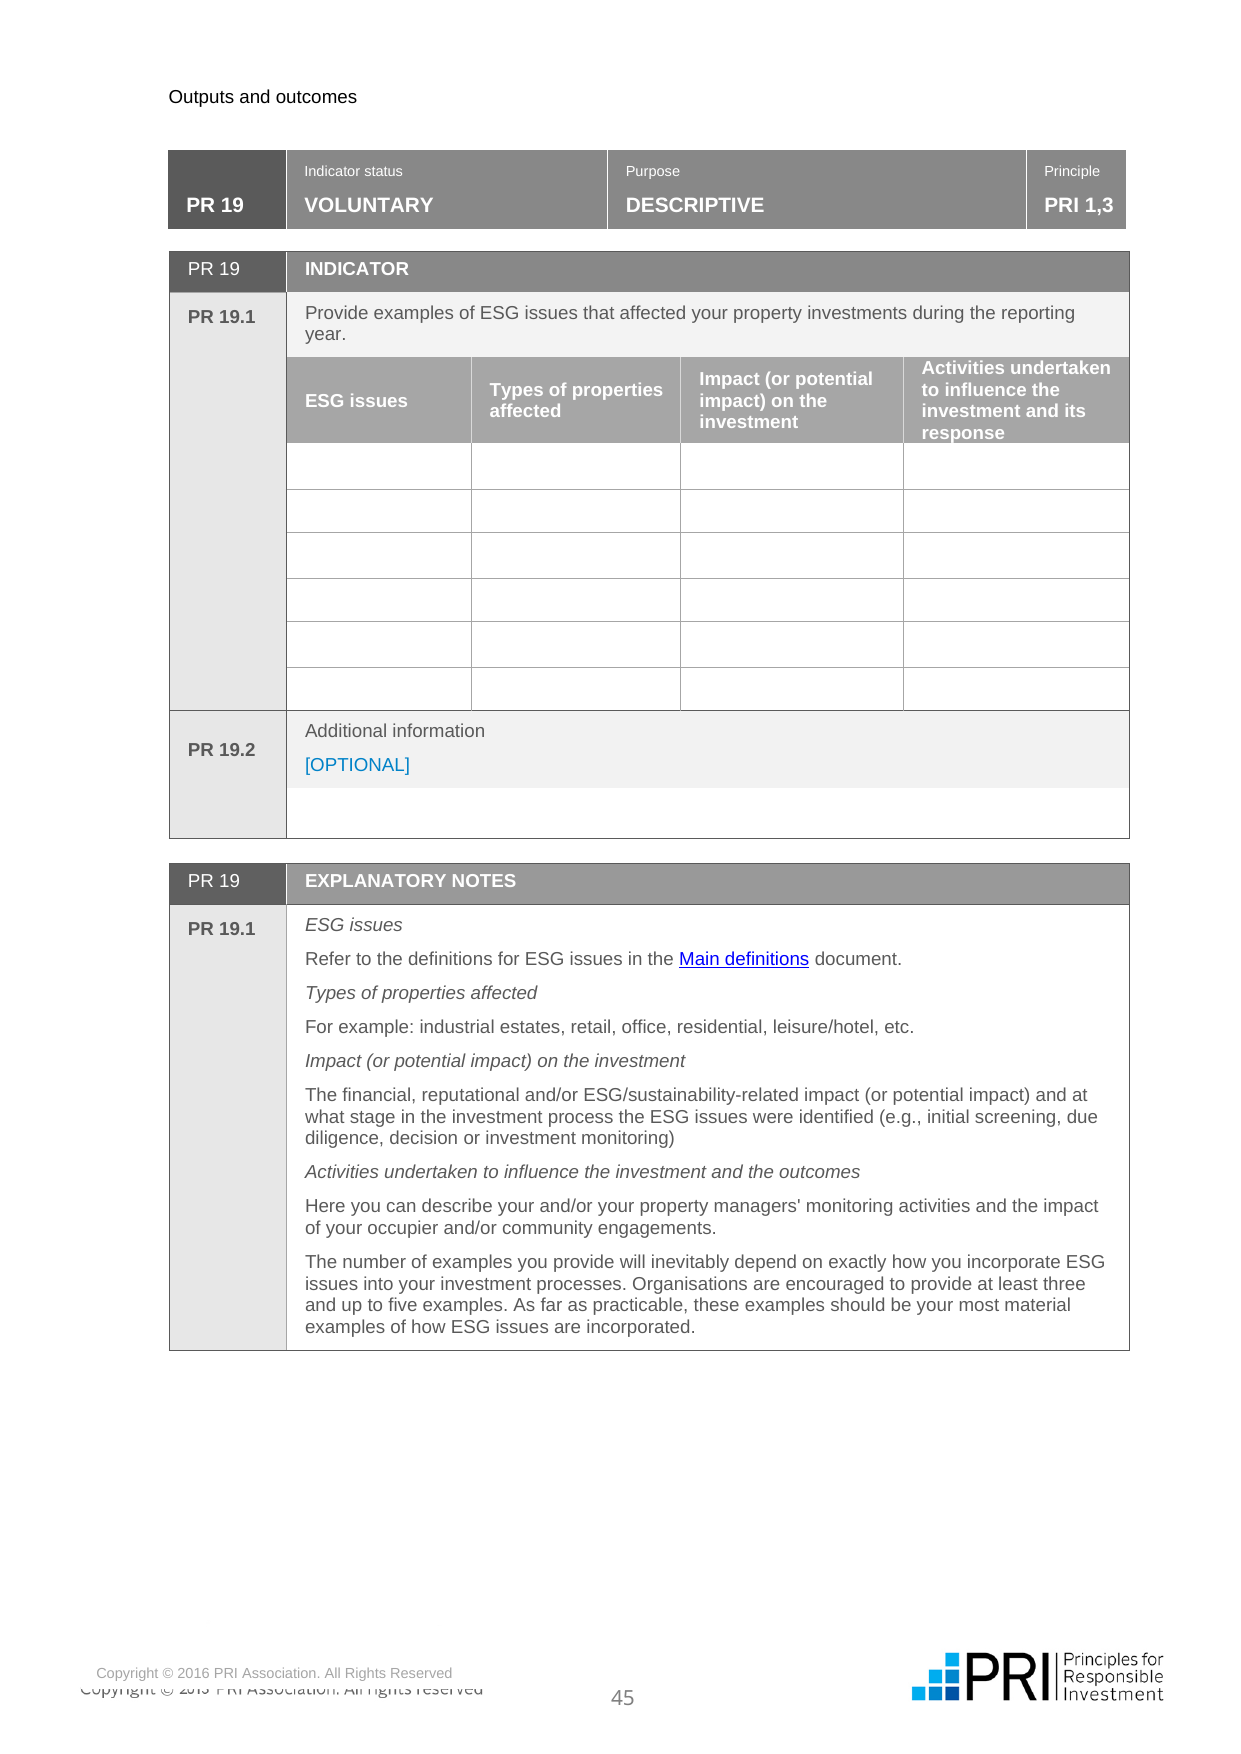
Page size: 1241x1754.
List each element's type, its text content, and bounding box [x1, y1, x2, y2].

table_cell DESCRIPTIVE [608, 186, 1026, 229]
table_cell [287, 579, 471, 621]
table_cell [472, 490, 680, 532]
table_cell [904, 668, 1129, 710]
table_cell Additional information [Optional] [287, 711, 1129, 788]
table_cell ESG issues [287, 357, 471, 443]
table_cell [472, 443, 680, 489]
table_cell PR 19 [168, 186, 286, 229]
table_header EXPLANATORY NOTES [287, 864, 1129, 904]
table_cell [472, 622, 680, 667]
table_cell [904, 533, 1129, 578]
picture [0, 1557, 1241, 1751]
table_cell [904, 579, 1129, 621]
table_header INDICATOR [287, 252, 1129, 292]
table_cell VOLUNTARY [287, 186, 607, 229]
table_cell [287, 622, 471, 667]
table_cell PR 19.1 [170, 293, 286, 357]
table_cell ESG issues Refer to the definitions for ESG issues in the Main definitions document. Types of properties affected For example: industrial estates, retail, office, residential, leisure/hotel, etc. Impact (or potential impact) on the investment The financial, reputational and/or ESG/sustainability-related impact (or potential impact) and at what stage in the investment process the ESG issues were identified (e.g., initial screening, due diligence, decision or investment monitoring) Activities undertaken to influence the investment and the outcomes Here you can describe your and/or your property managers' monitoring activities and the impact of your occupier and/or community engagements. The number of examples you provide will inevitably depend on exactly how you incorporate ESG issues into your investment processes. Organisations are encouraged to provide at least three and up to five examples. As far as practicable, these examples should be your most material examples of how ESG issues are incorporated. [287, 905, 1129, 1350]
table_cell [287, 788, 1129, 838]
table_cell [904, 622, 1129, 667]
table_cell [681, 490, 903, 532]
table_cell [170, 357, 286, 710]
table_cell [287, 668, 471, 710]
table_cell [287, 443, 471, 489]
table_cell [287, 533, 471, 578]
table_header PR 19 [170, 252, 286, 292]
table_cell [681, 533, 903, 578]
table_cell [681, 622, 903, 667]
table_cell [681, 579, 903, 621]
table_header [168, 150, 286, 186]
table_header Purpose [608, 150, 1026, 186]
table_cell [681, 443, 903, 489]
table_header PR 19 [170, 864, 286, 904]
picture [337, 758, 348, 771]
table_cell [472, 579, 680, 621]
table_cell Provide examples of ESG issues that affected your property investments during the reporting year. [287, 292, 1129, 357]
table_cell Impact (or potential impact) on the investment [681, 357, 903, 443]
table_header Indicator status [287, 150, 607, 186]
table_cell [472, 668, 680, 710]
table_cell [170, 788, 286, 838]
table_cell [904, 443, 1129, 489]
table_cell PR 19.1 [170, 905, 286, 1350]
table_cell [472, 533, 680, 578]
table_cell Types of properties affected [472, 357, 680, 443]
table_cell PR 19.2 [170, 711, 286, 788]
table_header Principle [1027, 150, 1126, 186]
table_cell [681, 668, 903, 710]
table_cell Activities undertaken to influence the investment and its response [904, 357, 1129, 443]
table_cell [904, 490, 1129, 532]
table_cell PRI 1,3 [1027, 186, 1126, 229]
table_cell [287, 490, 471, 532]
